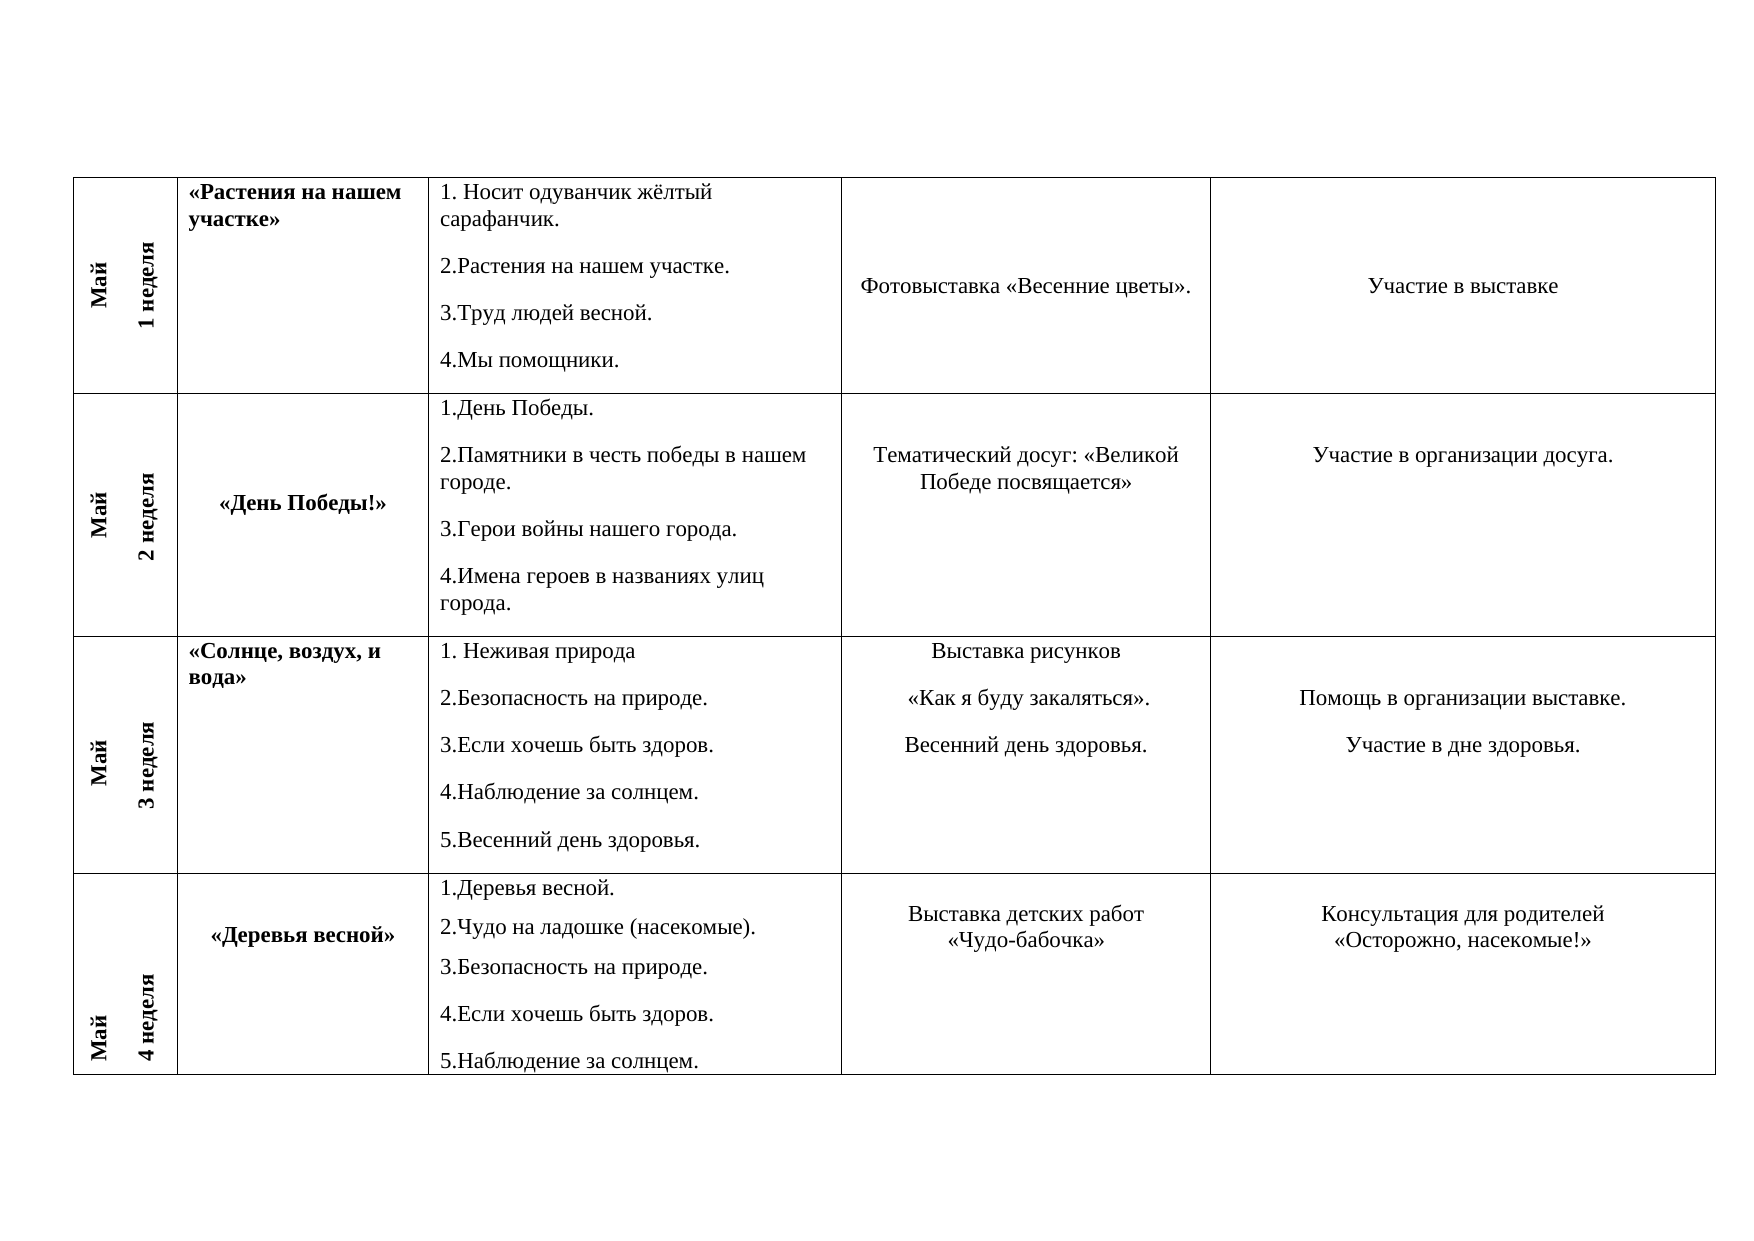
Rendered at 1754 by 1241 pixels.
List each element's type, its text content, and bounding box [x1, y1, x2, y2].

table_cell «Солнце, воздух, и вода» [178, 637, 428, 873]
table_cell 1. Носит одуванчик жёлтый сарафанчик. 2.Растения на нашем участке. 3.Труд людей весной. 4.Мы помощники. [429, 178, 841, 393]
table_cell Участие в выставке [1211, 178, 1715, 393]
table_cell Май 4 неделя [74, 874, 177, 1073]
table_cell Участие в организации досуга. [1211, 394, 1715, 636]
table_cell «Деревья весной» [178, 874, 428, 1073]
table_cell Май 1 неделя [74, 178, 177, 393]
table_cell Тематический досуг: «Великой Победе посвящается» [842, 394, 1210, 636]
table_cell Выставка рисунков «Как я буду закаляться». Весенний день здоровья. [842, 637, 1210, 873]
table_cell Май 2 неделя [74, 394, 177, 636]
table_cell Фотовыставка «Весенние цветы». [842, 178, 1210, 393]
table_cell Май 3 неделя [74, 637, 177, 873]
table_cell Выставка детских работ «Чудо-бабочка» [842, 874, 1210, 1073]
table_cell 1. Неживая природа 2.Безопасность на природе. 3.Если хочешь быть здоров. 4.Наблюдение за солнцем. 5.Весенний день здоровья. [429, 637, 841, 873]
table_cell 1.День Победы. 2.Памятники в честь победы в нашем городе. 3.Герои войны нашего города. 4.Имена героев в названиях улиц города. [429, 394, 841, 636]
table_cell «День Победы!» [178, 394, 428, 636]
table_cell Помощь в организации выставке. Участие в дне здоровья. [1211, 637, 1715, 873]
table_cell Консультация для родителей «Осторожно, насекомые!» [1211, 874, 1715, 1073]
table_cell «Растения на нашем участке» [178, 178, 428, 393]
table_cell 1.Деревья весной. 2.Чудо на ладошке (насекомые). 3.Безопасность на природе. 4.Если хочешь быть здоров. 5.Наблюдение за солнцем. [429, 874, 841, 1073]
